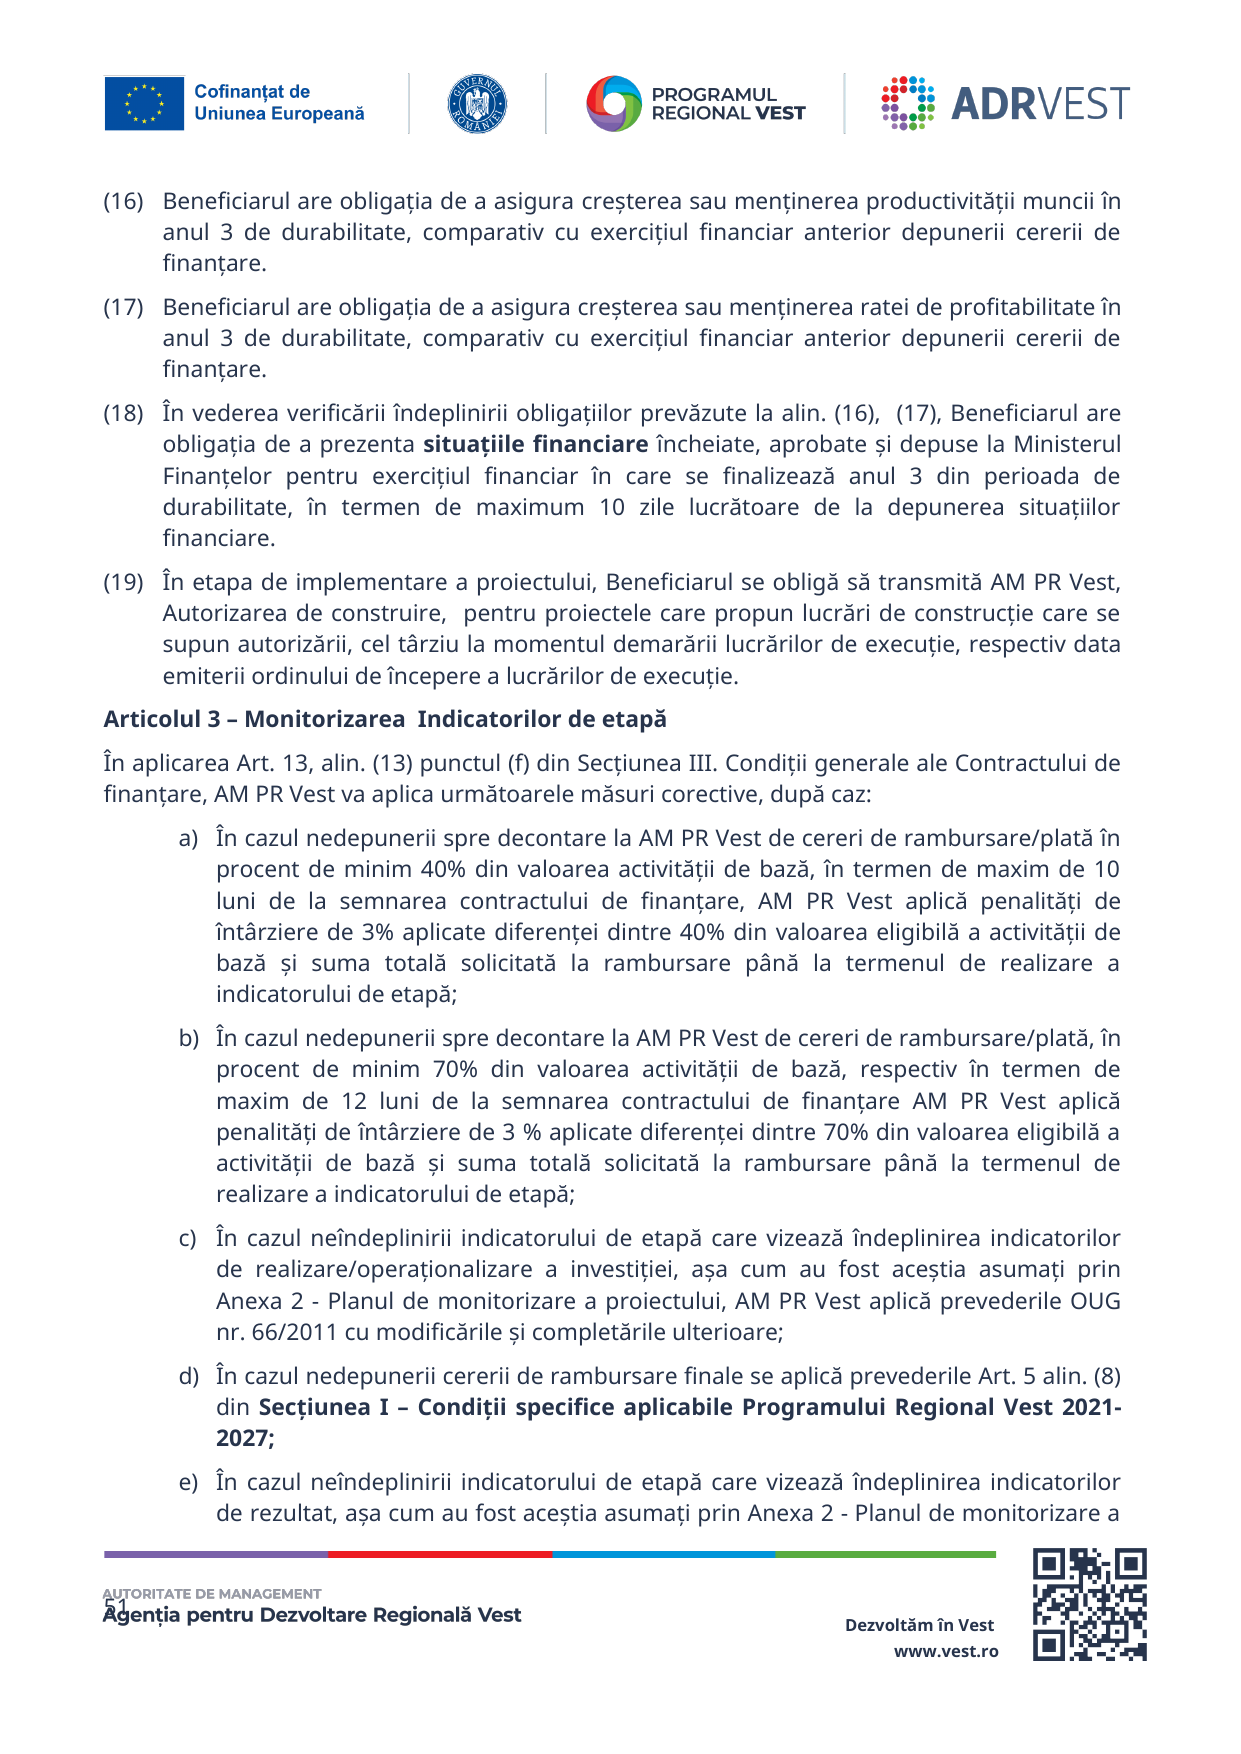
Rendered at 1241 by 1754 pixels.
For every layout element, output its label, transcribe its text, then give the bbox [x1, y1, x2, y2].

list În etapa de implementare a proiectului, Beneficiarul se obligă să transmită AM PR Vest, Autorizarea de construire, pentru proiectele care propun lucrări de construcție care se supun autorizării, cel târziu la momentul demarării lucrărilor de execuție, respectiv data emiterii ordinului de începere a lucrărilor de execuție. [103, 566, 1122, 691]
list Beneficiarul are obligația de a asigura creșterea sau menținerea ratei de profitabilitate în anul 3 de durabilitate, comparativ cu exercițiul financiar anterior depunerii cererii de finanțare. [103, 291, 1122, 384]
text În aplicarea Art. 13, alin. (13) punctul (f) din Secțiunea III. Condiții generale ale Contractului de finanțare, AM PR Vest va aplica următoarele măsuri corective, după caz: [103, 747, 1122, 809]
picture [1025, 1539, 1156, 1670]
picture [103, 73, 1131, 134]
list În cazul neîndeplinirii indicatorului de etapă care vizează îndeplinirea indicatorilor de realizare/operaționalizare a investiției, așa cum au fost aceștia asumați prin Anexa 2 - Planul de monitorizare a proiectului, AM PR Vest aplică prevederile OUG nr. 66/2011 cu modificările și completările ulterioare; [178, 1222, 1122, 1347]
list Beneficiarul are obligația de a asigura creșterea sau menținerea productivității muncii în anul 3 de durabilitate, comparativ cu exercițiul financiar anterior depunerii cererii de finanțare. [103, 184, 1122, 278]
list În vederea verificării îndeplinirii obligațiilor prevăzute la alin. (16), (17), Beneficiarul are obligația de a prezenta situațiile financiare încheiate, aprobate și depuse la Ministerul Finanțelor pentru exercițiul financiar în care se finalizează anul 3 din perioada de durabilitate, în termen de maximum 10 zile lucrătoare de la depunerea situațiilor financiare. [103, 397, 1122, 553]
list În cazul nedepunerii spre decontare la AM PR Vest de cereri de rambursare/plată, în procent de minim 70% din valoarea activității de bază, respectiv în termen de maxim de 12 luni de la semnarea contractului de finanțare AM PR Vest aplică penalități de întârziere de 3 % aplicate diferenței dintre 70% din valoarea eligibilă a activității de bază și suma totală solicitată la rambursare până la termenul de realizare a indicatorului de etapă; [178, 1022, 1122, 1209]
text Articolul 3 – Monitorizarea Indicatorilor de etapă [103, 703, 1122, 734]
list În cazul nedepunerii cererii de rambursare finale se aplică prevederile Art. 5 alin. (8) din Secțiunea I – Condiții specifice aplicabile Programului Regional Vest 2021-2027; [178, 1359, 1122, 1453]
list În cazul nedepunerii spre decontare la AM PR Vest de cereri de rambursare/plată în procent de minim 40% din valoarea activității de bază, în termen de maxim de 10 luni de la semnarea contractului de finanțare, AM PR Vest aplică penalități de întârziere de 3% aplicate diferenței dintre 40% din valoarea eligibilă a activității de bază și suma totală solicitată la rambursare până la termenul de realizare a indicatorului de etapă; [178, 822, 1122, 1009]
